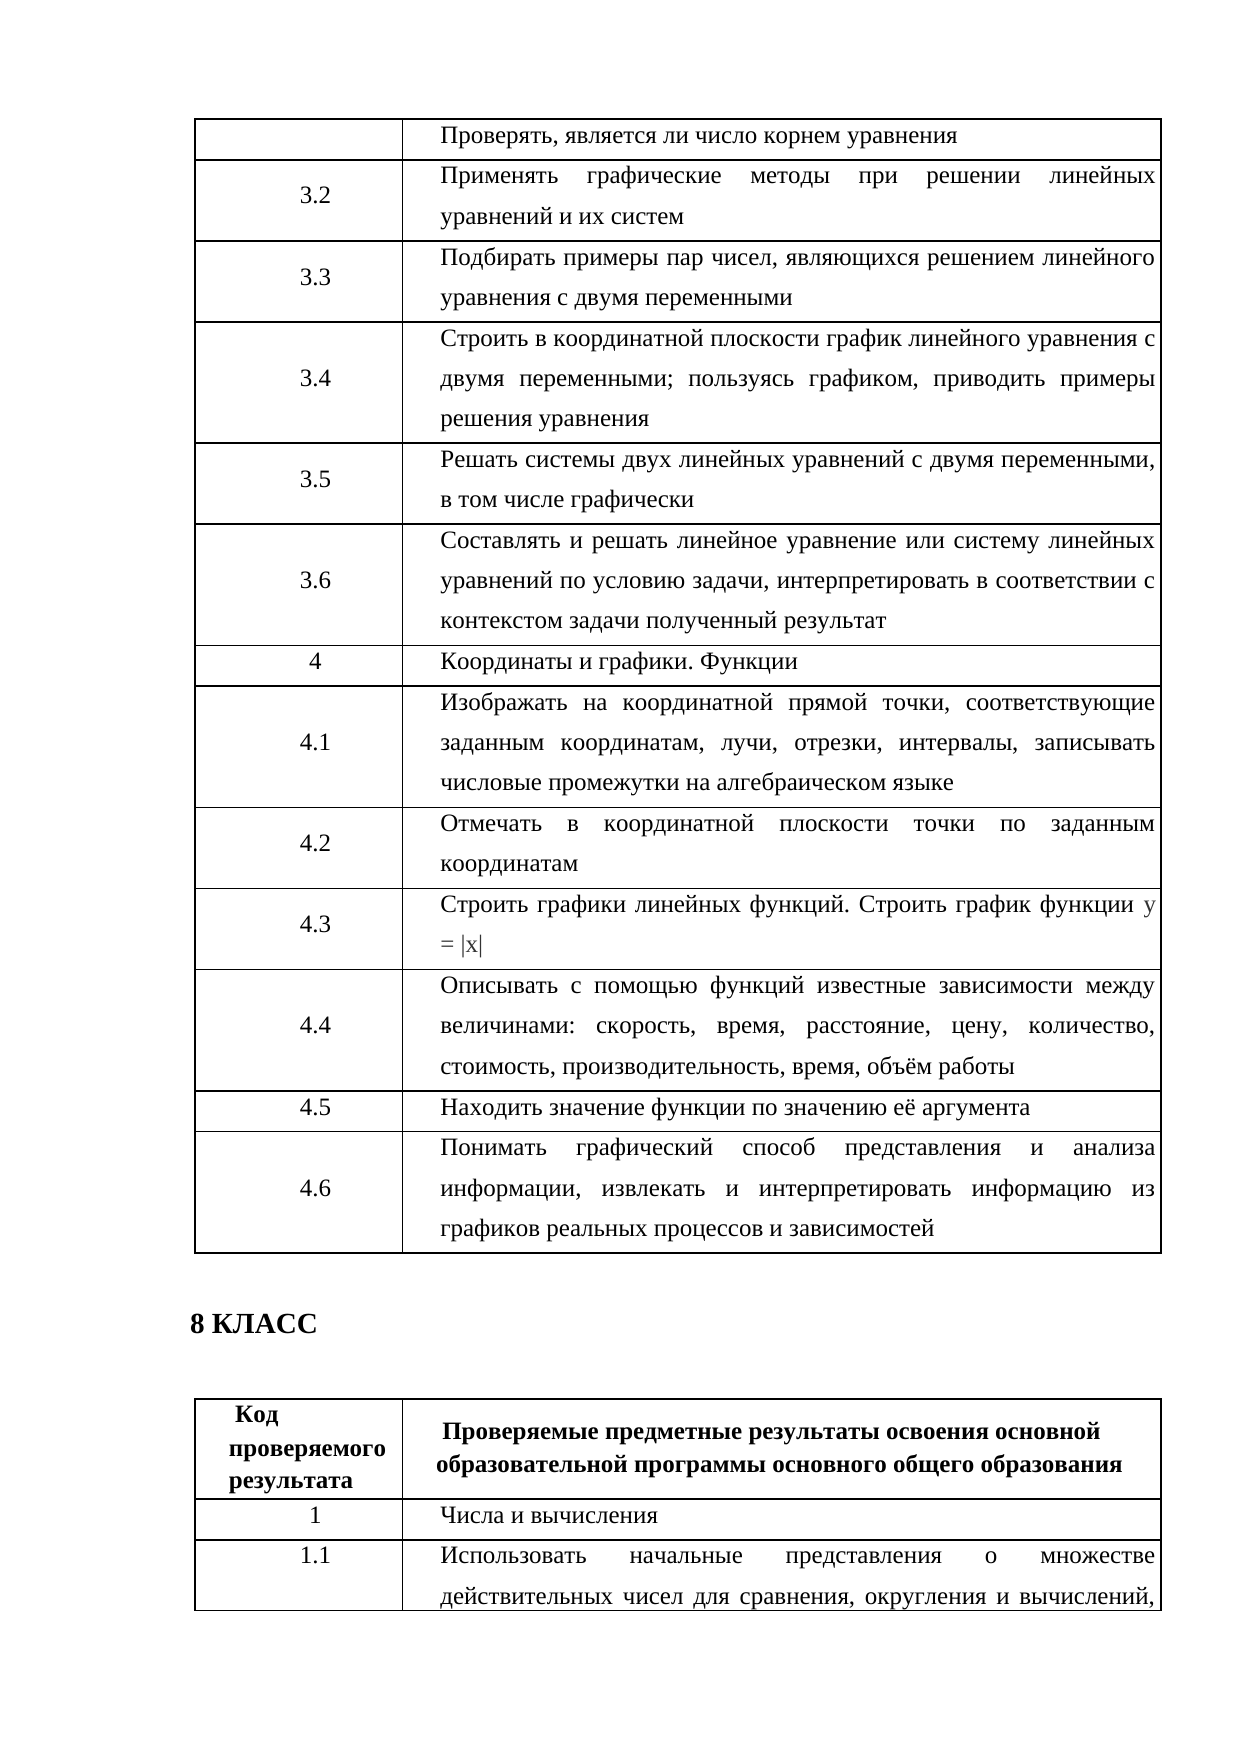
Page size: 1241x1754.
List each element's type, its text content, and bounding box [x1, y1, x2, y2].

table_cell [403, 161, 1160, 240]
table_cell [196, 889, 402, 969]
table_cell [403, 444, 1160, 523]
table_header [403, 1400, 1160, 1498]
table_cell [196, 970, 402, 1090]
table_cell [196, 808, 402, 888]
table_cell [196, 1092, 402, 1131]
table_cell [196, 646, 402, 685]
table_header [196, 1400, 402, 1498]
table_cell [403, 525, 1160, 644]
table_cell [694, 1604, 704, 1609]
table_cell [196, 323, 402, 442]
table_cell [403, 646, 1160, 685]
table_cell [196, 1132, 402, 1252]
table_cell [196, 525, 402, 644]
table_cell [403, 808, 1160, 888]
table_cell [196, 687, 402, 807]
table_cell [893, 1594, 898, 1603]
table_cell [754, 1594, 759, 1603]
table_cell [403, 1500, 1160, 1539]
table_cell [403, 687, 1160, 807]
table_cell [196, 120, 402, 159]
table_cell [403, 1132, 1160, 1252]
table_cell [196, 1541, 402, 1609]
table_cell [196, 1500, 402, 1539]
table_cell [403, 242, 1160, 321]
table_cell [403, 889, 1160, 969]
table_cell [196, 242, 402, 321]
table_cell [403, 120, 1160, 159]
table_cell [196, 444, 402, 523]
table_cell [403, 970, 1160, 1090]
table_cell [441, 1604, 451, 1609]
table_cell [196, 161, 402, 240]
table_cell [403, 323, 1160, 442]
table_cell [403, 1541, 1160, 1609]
text 8 КЛАСС [190, 1307, 1152, 1340]
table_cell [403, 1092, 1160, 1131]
